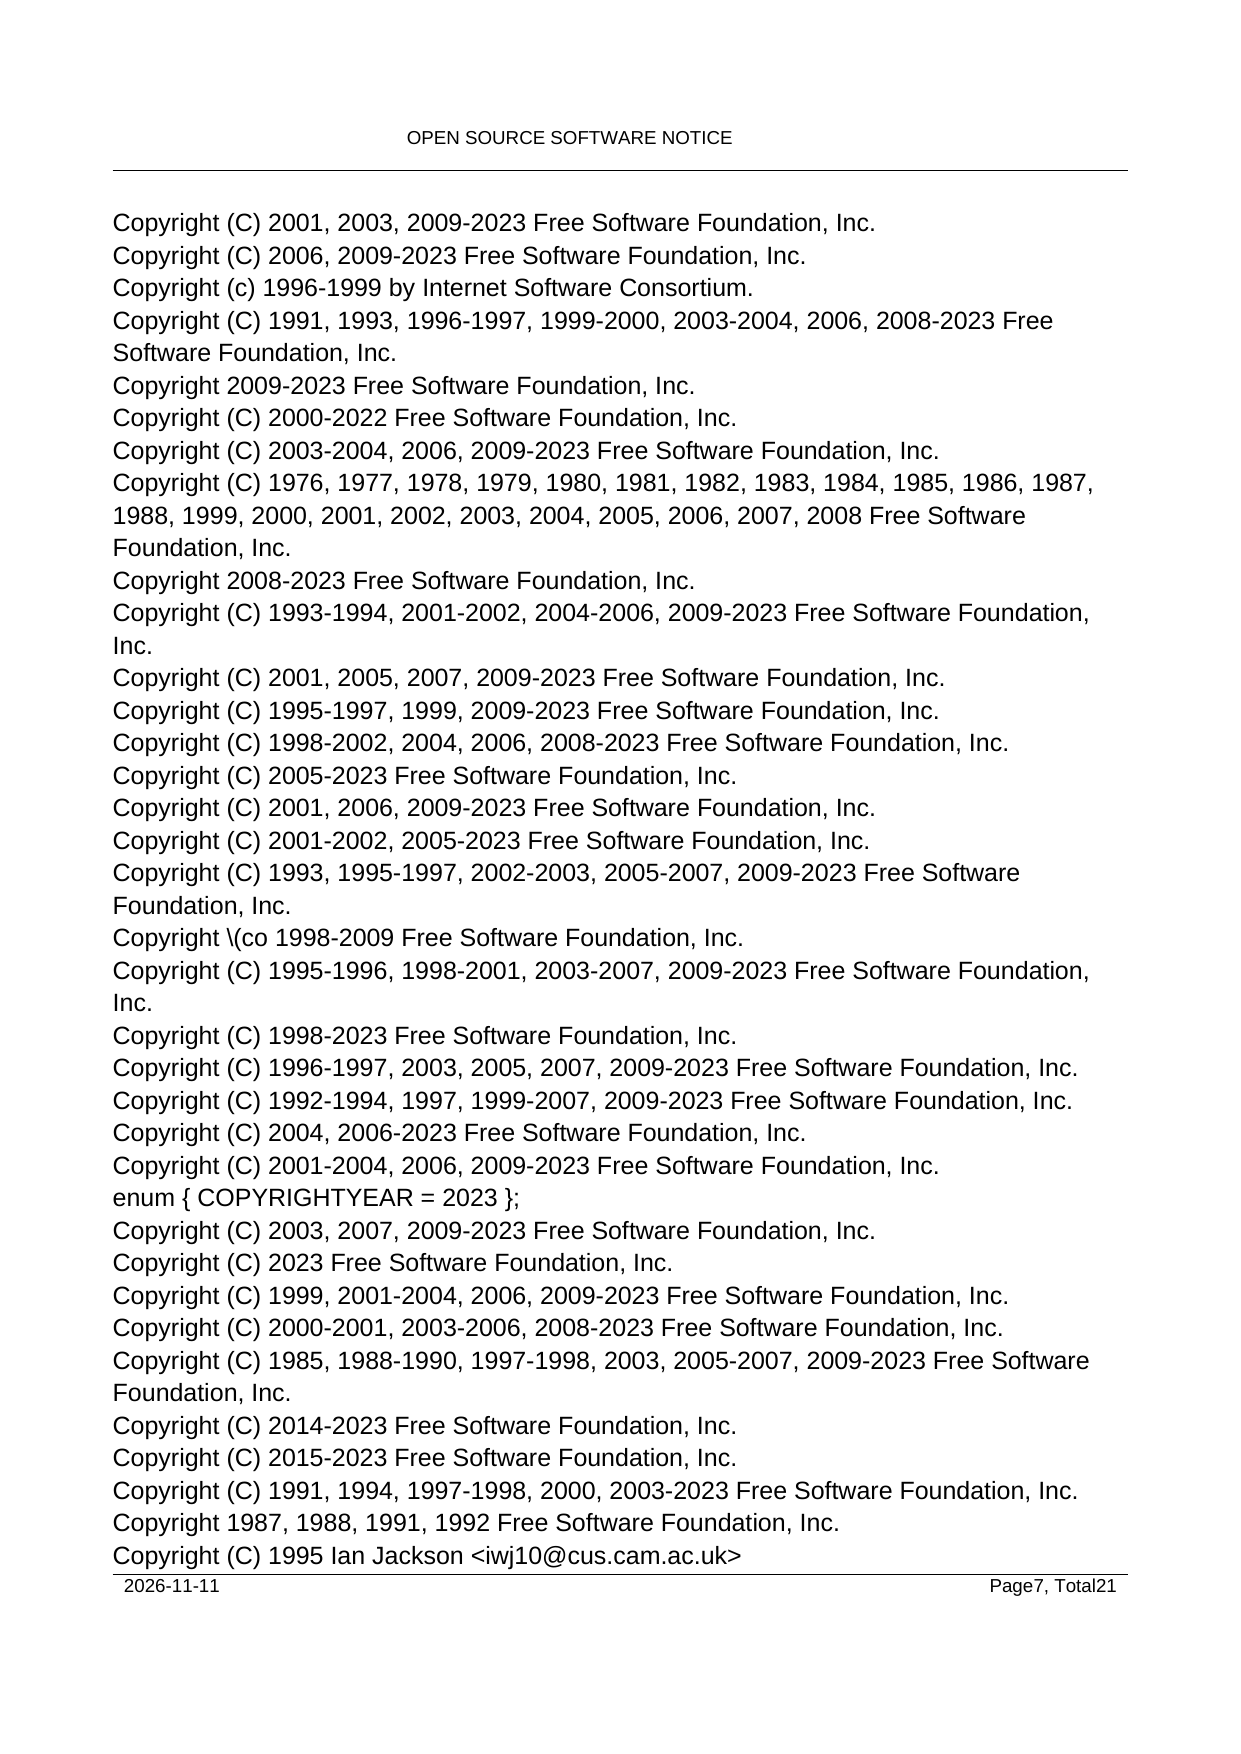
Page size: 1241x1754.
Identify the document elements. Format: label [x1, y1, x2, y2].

text [112, 206, 1128, 1571]
